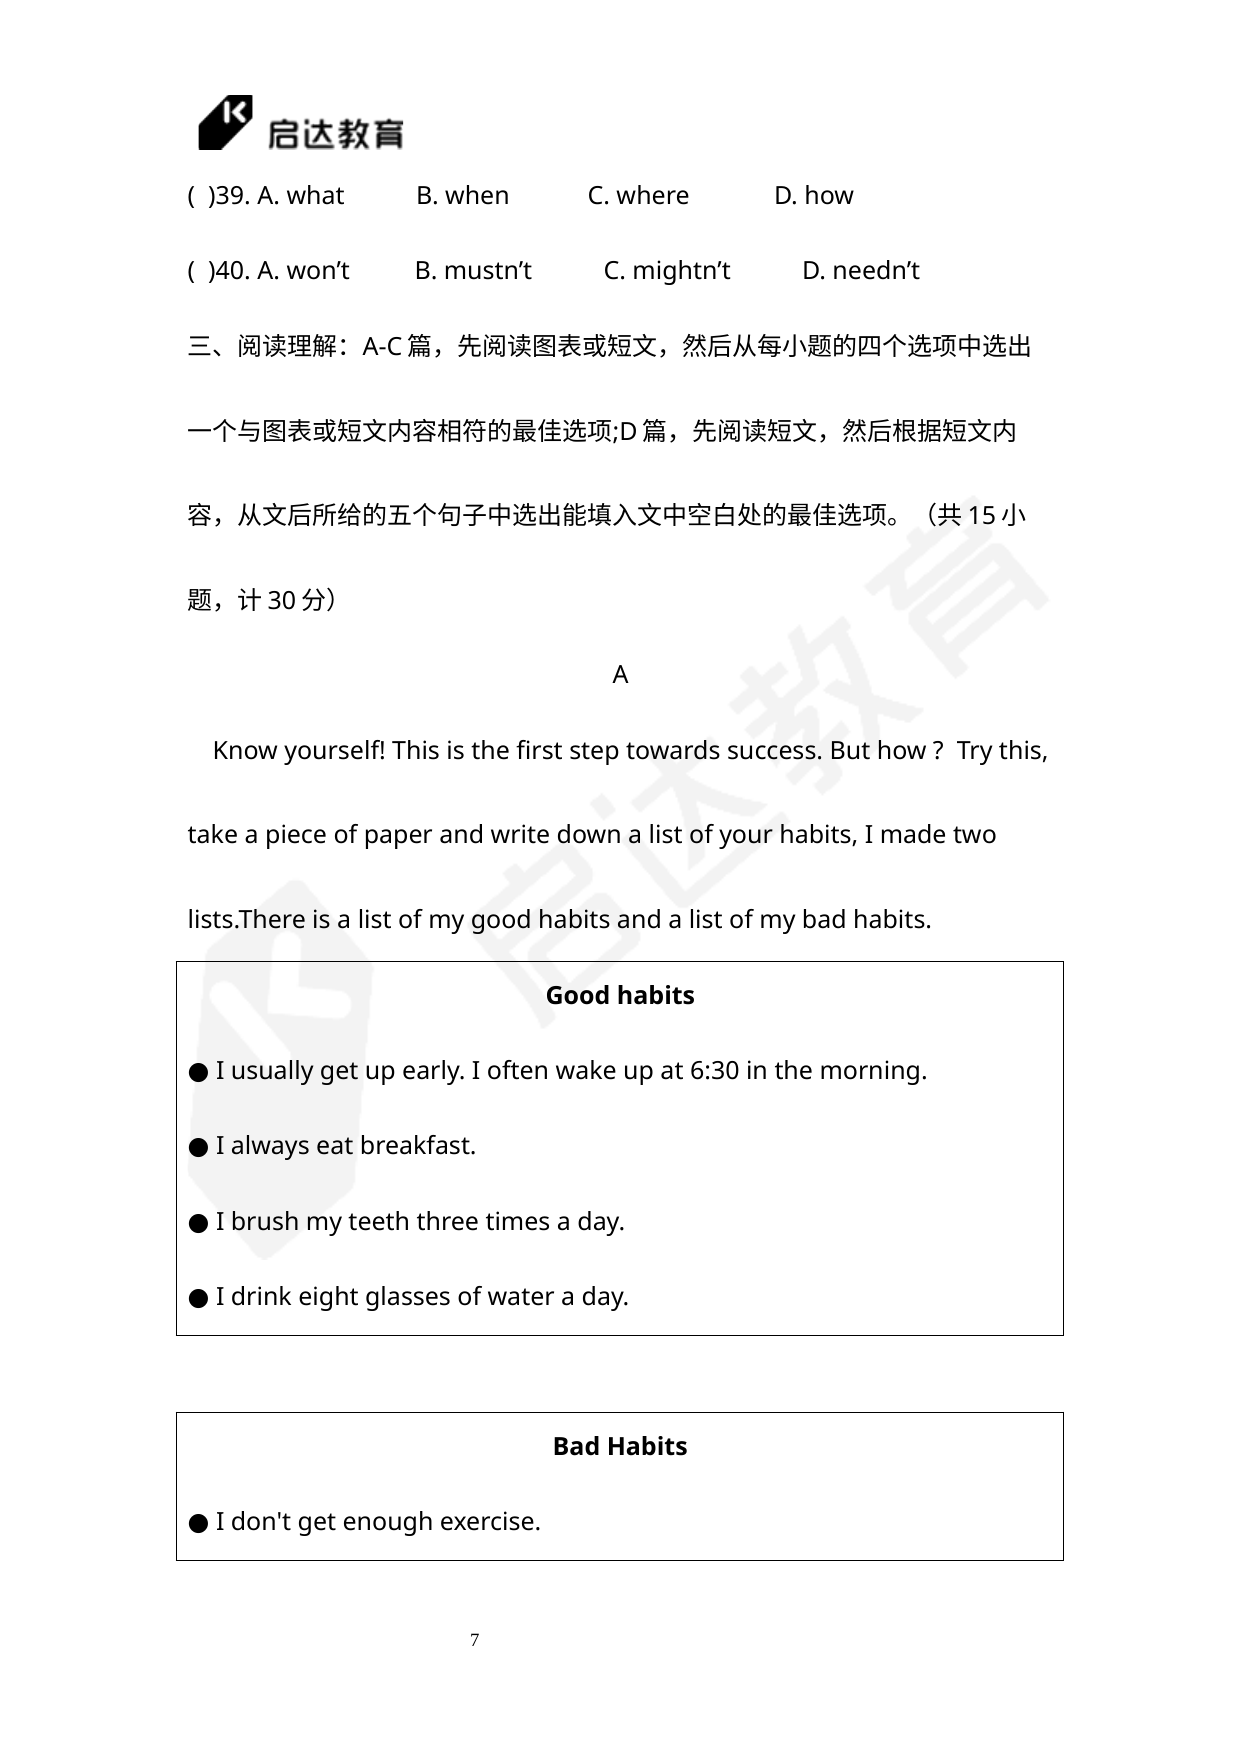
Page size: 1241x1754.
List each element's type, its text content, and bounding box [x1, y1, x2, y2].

text Know yourself! This is the first step towards success. But how ? Try this, take a piece of paper and write down a list of your habits, I made two lists.There is a list of my good habits and a list of my bad habits. [187, 717, 1053, 951]
table_header Good habits ● I usually get up early. I often wake up at 6:30 in the morning. ● I always eat breakfast. ● I brush my teeth three times a day. ● I drink eight glasses of water a day. [177, 962, 1063, 1335]
picture [198, 95, 404, 150]
text ( )39. A. what B. when C. where D. how [187, 162, 1053, 227]
text 三、阅读理解：A-C篇，先阅读图表或短文，然后从每小题的四个选项中选出一个与图表或短文内容相符的最佳选项;D篇，先阅读短文，然后根据短文内容，从文后所给的五个句子中选出能填入文中空白处的最佳选项。（共15小题，计30分） [187, 312, 1053, 631]
text ( )40. A. won’t B. mustn’t C. mightn’t D. needn’t [187, 237, 1053, 302]
text A [187, 642, 1053, 707]
